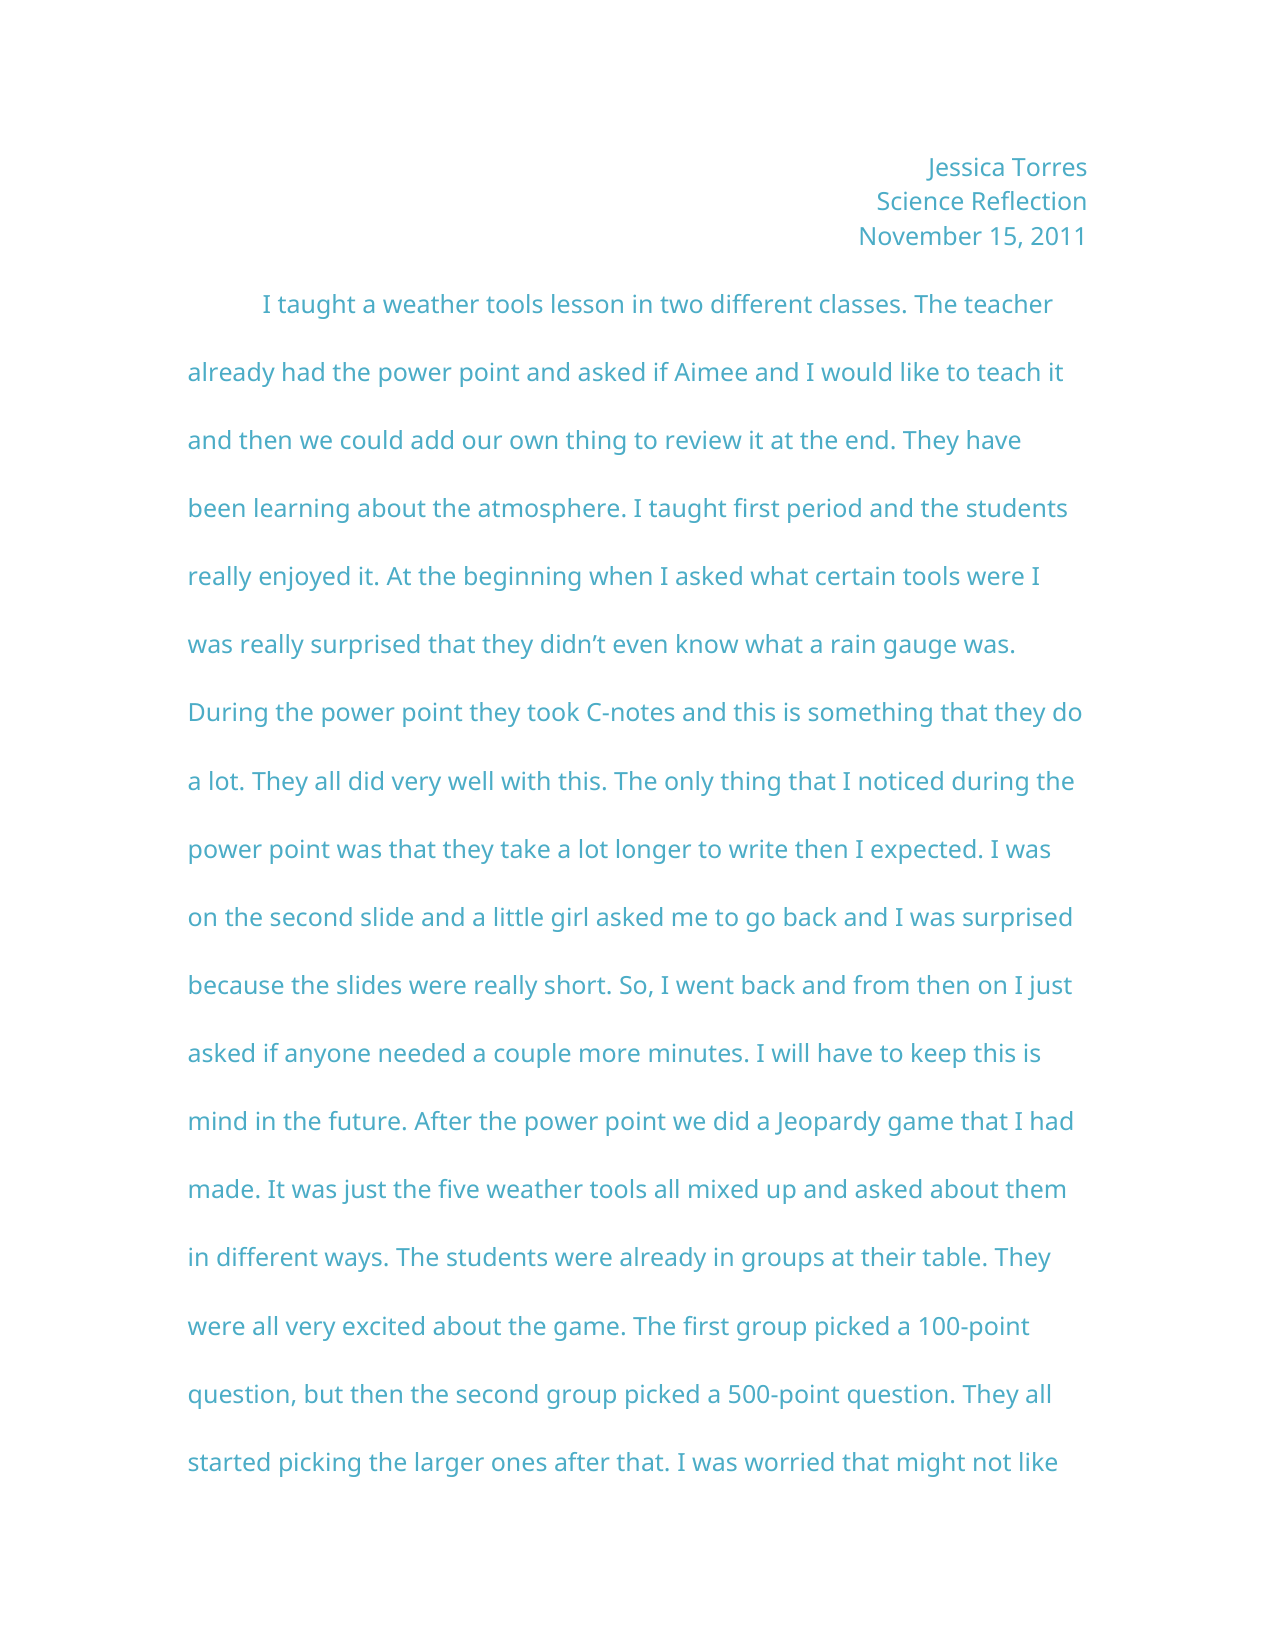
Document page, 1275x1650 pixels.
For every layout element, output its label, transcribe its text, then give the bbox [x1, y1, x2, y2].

text Jessica Torres [187, 150, 1087, 184]
text Science Reflection [187, 184, 1087, 218]
text November 15, 2011 [187, 218, 1087, 252]
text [187, 286, 1087, 1478]
